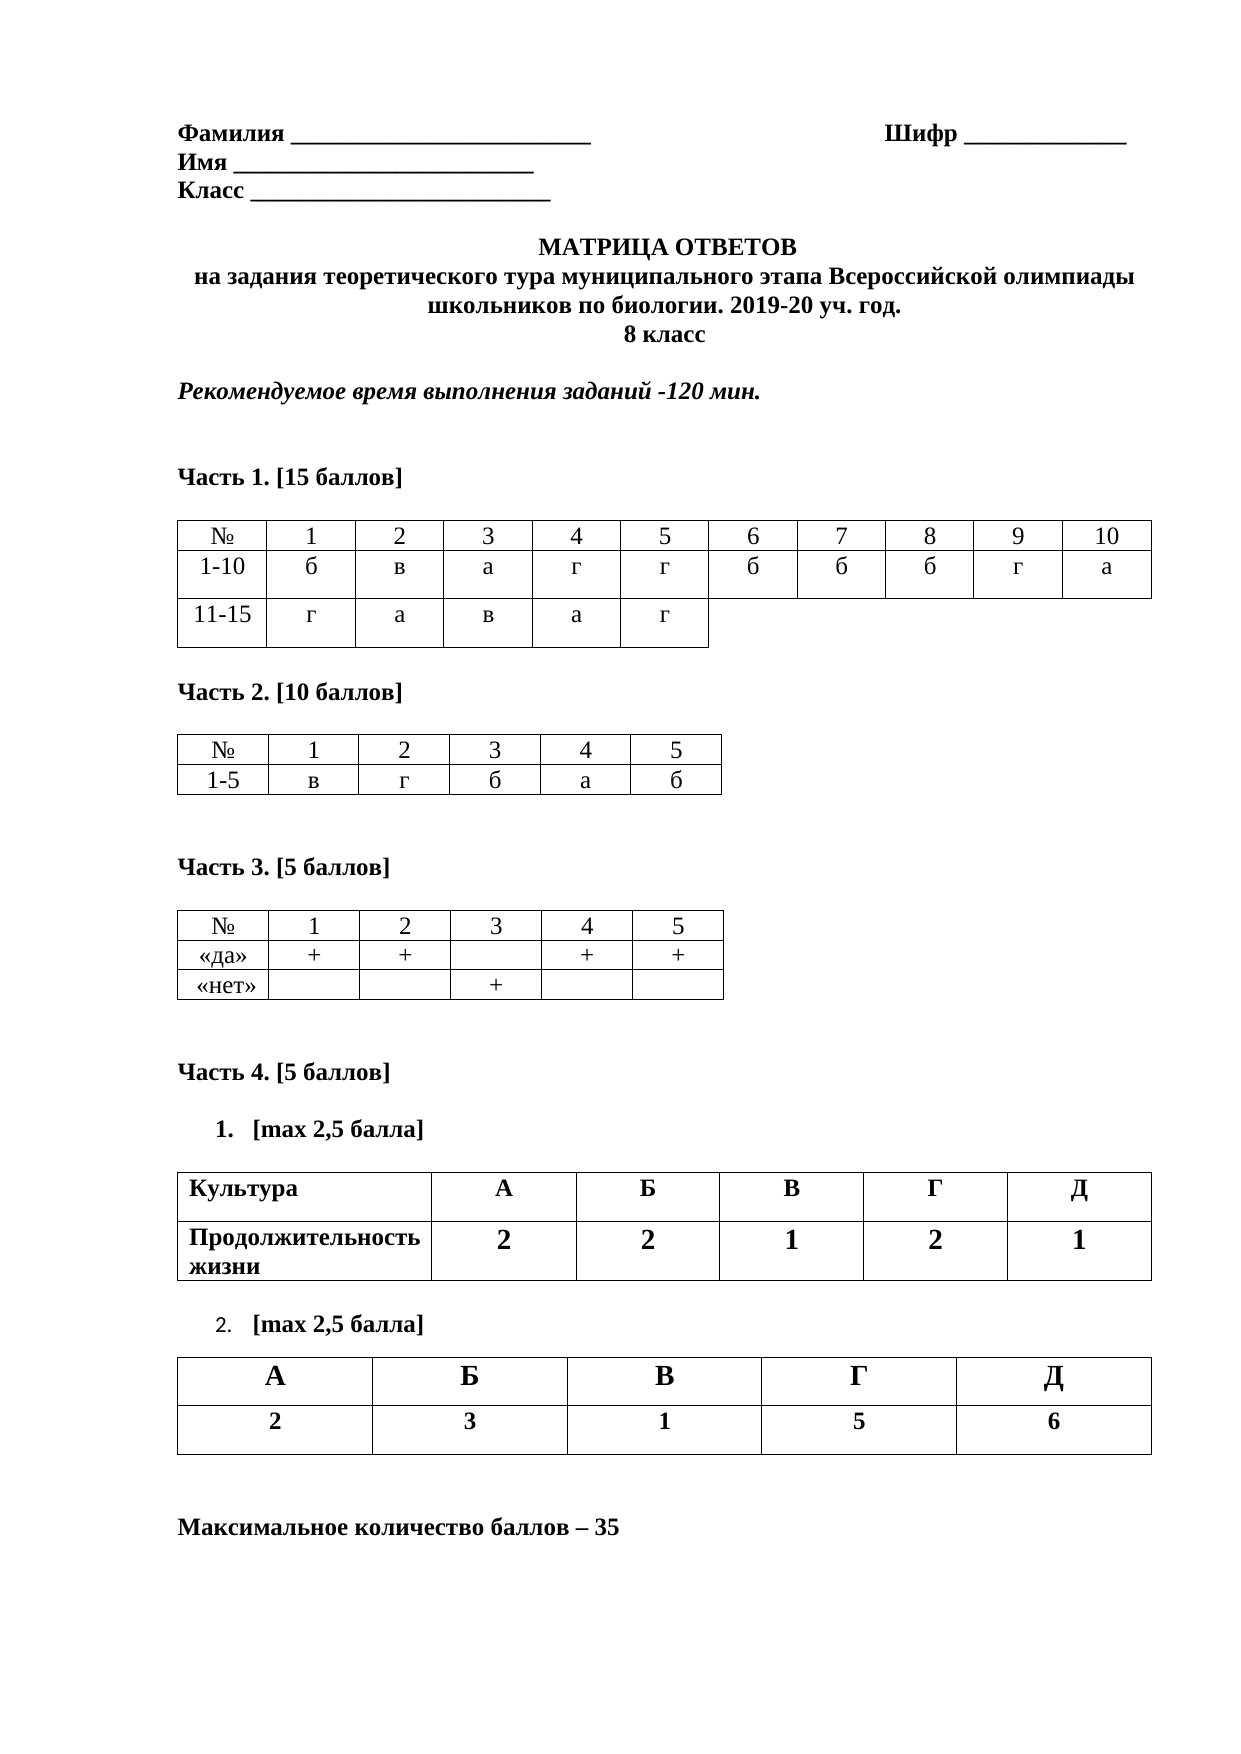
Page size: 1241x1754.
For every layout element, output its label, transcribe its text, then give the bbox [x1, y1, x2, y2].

table_cell 1 [568, 1406, 761, 1453]
table_cell г [974, 551, 1062, 598]
table_cell 2 [577, 1222, 719, 1279]
table_header 4 [541, 735, 630, 764]
table_cell а [533, 599, 620, 647]
table_cell а [1063, 551, 1151, 598]
list [max 2,5 балла] [215, 1309, 1152, 1338]
table_header 2 [356, 521, 443, 550]
text 8 класс [177, 319, 1152, 347]
text Фамилия ________________________ Шифр _____________ [177, 118, 1152, 147]
table_cell 1-5 [178, 765, 268, 794]
table_cell [633, 970, 723, 999]
table_header Г [762, 1358, 956, 1405]
table_header 5 [621, 521, 708, 550]
table_cell б [886, 551, 973, 598]
list [max 2,5 балла] [215, 1114, 1152, 1143]
table_cell «нет» [178, 970, 268, 999]
text на задания теоретического тура муниципального этапа Всероссийской олимпиады школьников по биологии. 2019-20 уч. год. [177, 261, 1152, 319]
table_cell а [356, 599, 443, 647]
text Часть 2. [10 баллов] [177, 677, 1152, 705]
text Максимальное количество баллов – 35 [177, 1512, 1152, 1541]
table_header 4 [533, 521, 620, 550]
table_cell Продолжительность жизни [178, 1222, 431, 1279]
table_cell 5 [762, 1406, 956, 1453]
text Часть 4. [5 баллов] [177, 1057, 1152, 1086]
table_header 7 [798, 521, 885, 550]
table_header № [178, 521, 266, 550]
table_header В [568, 1358, 761, 1405]
table_cell 6 [957, 1406, 1151, 1453]
table_header А [178, 1358, 372, 1405]
table_cell + [542, 941, 632, 969]
table_cell а [541, 765, 630, 794]
table_header А [432, 1173, 576, 1221]
table_cell г [621, 551, 708, 598]
table_header 2 [359, 735, 449, 764]
table_header 10 [1063, 521, 1151, 550]
table_cell 3 [373, 1406, 567, 1453]
text Часть 3. [5 баллов] [177, 852, 1152, 881]
table_cell б [450, 765, 540, 794]
text Рекомендуемое время выполнения заданий -120 мин. [177, 376, 1152, 405]
table_header Б [373, 1358, 567, 1405]
table_header 3 [451, 911, 541, 939]
table_cell 11-15 [178, 599, 266, 647]
table_header № [178, 911, 268, 939]
table_cell «да» [178, 941, 268, 969]
table_header Культура [178, 1173, 431, 1221]
table_cell [451, 941, 541, 969]
table_header 6 [709, 521, 797, 550]
table_cell [542, 970, 632, 999]
table_cell 2 [178, 1406, 372, 1453]
table_cell а [444, 551, 532, 598]
table_header № [178, 735, 268, 764]
table_cell г [533, 551, 620, 598]
table_header Д [1008, 1173, 1151, 1221]
table_header В [720, 1173, 863, 1221]
table_cell в [269, 765, 358, 794]
table_header 3 [444, 521, 532, 550]
table_header Б [577, 1173, 719, 1221]
table_cell [269, 970, 359, 999]
table_header 1 [269, 911, 359, 939]
table_cell [360, 970, 450, 999]
table_cell 2 [864, 1222, 1007, 1279]
table_cell 1-10 [178, 551, 266, 598]
table_header 3 [450, 735, 540, 764]
table_cell г [359, 765, 449, 794]
table_cell б [267, 551, 355, 598]
table_cell + [451, 970, 541, 999]
table_header 4 [542, 911, 632, 939]
text Часть 1. [15 баллов] [177, 462, 1152, 491]
text Имя ________________________ [177, 147, 1152, 176]
table_header 8 [886, 521, 973, 550]
table_cell в [356, 551, 443, 598]
table_cell + [360, 941, 450, 969]
table_header Д [957, 1358, 1151, 1405]
table_header 9 [974, 521, 1062, 550]
table_header 5 [633, 911, 723, 939]
table_cell в [444, 599, 532, 647]
table_header 5 [631, 735, 721, 764]
table_cell 2 [432, 1222, 576, 1279]
table_cell г [621, 599, 708, 647]
text МАТРИЦА ОТВЕТОВ [177, 232, 1152, 261]
table_header Г [864, 1173, 1007, 1221]
table_cell + [269, 941, 359, 969]
table_cell + [633, 941, 723, 969]
table_header 1 [269, 735, 358, 764]
text Класс ________________________ [177, 176, 1152, 204]
table_cell 1 [720, 1222, 863, 1279]
table_cell 1 [1008, 1222, 1151, 1279]
table_cell б [798, 551, 885, 598]
table_cell б [631, 765, 721, 794]
table_header 2 [360, 911, 450, 939]
table_cell г [267, 599, 355, 647]
table_header 1 [267, 521, 355, 550]
table_cell б [709, 551, 797, 598]
